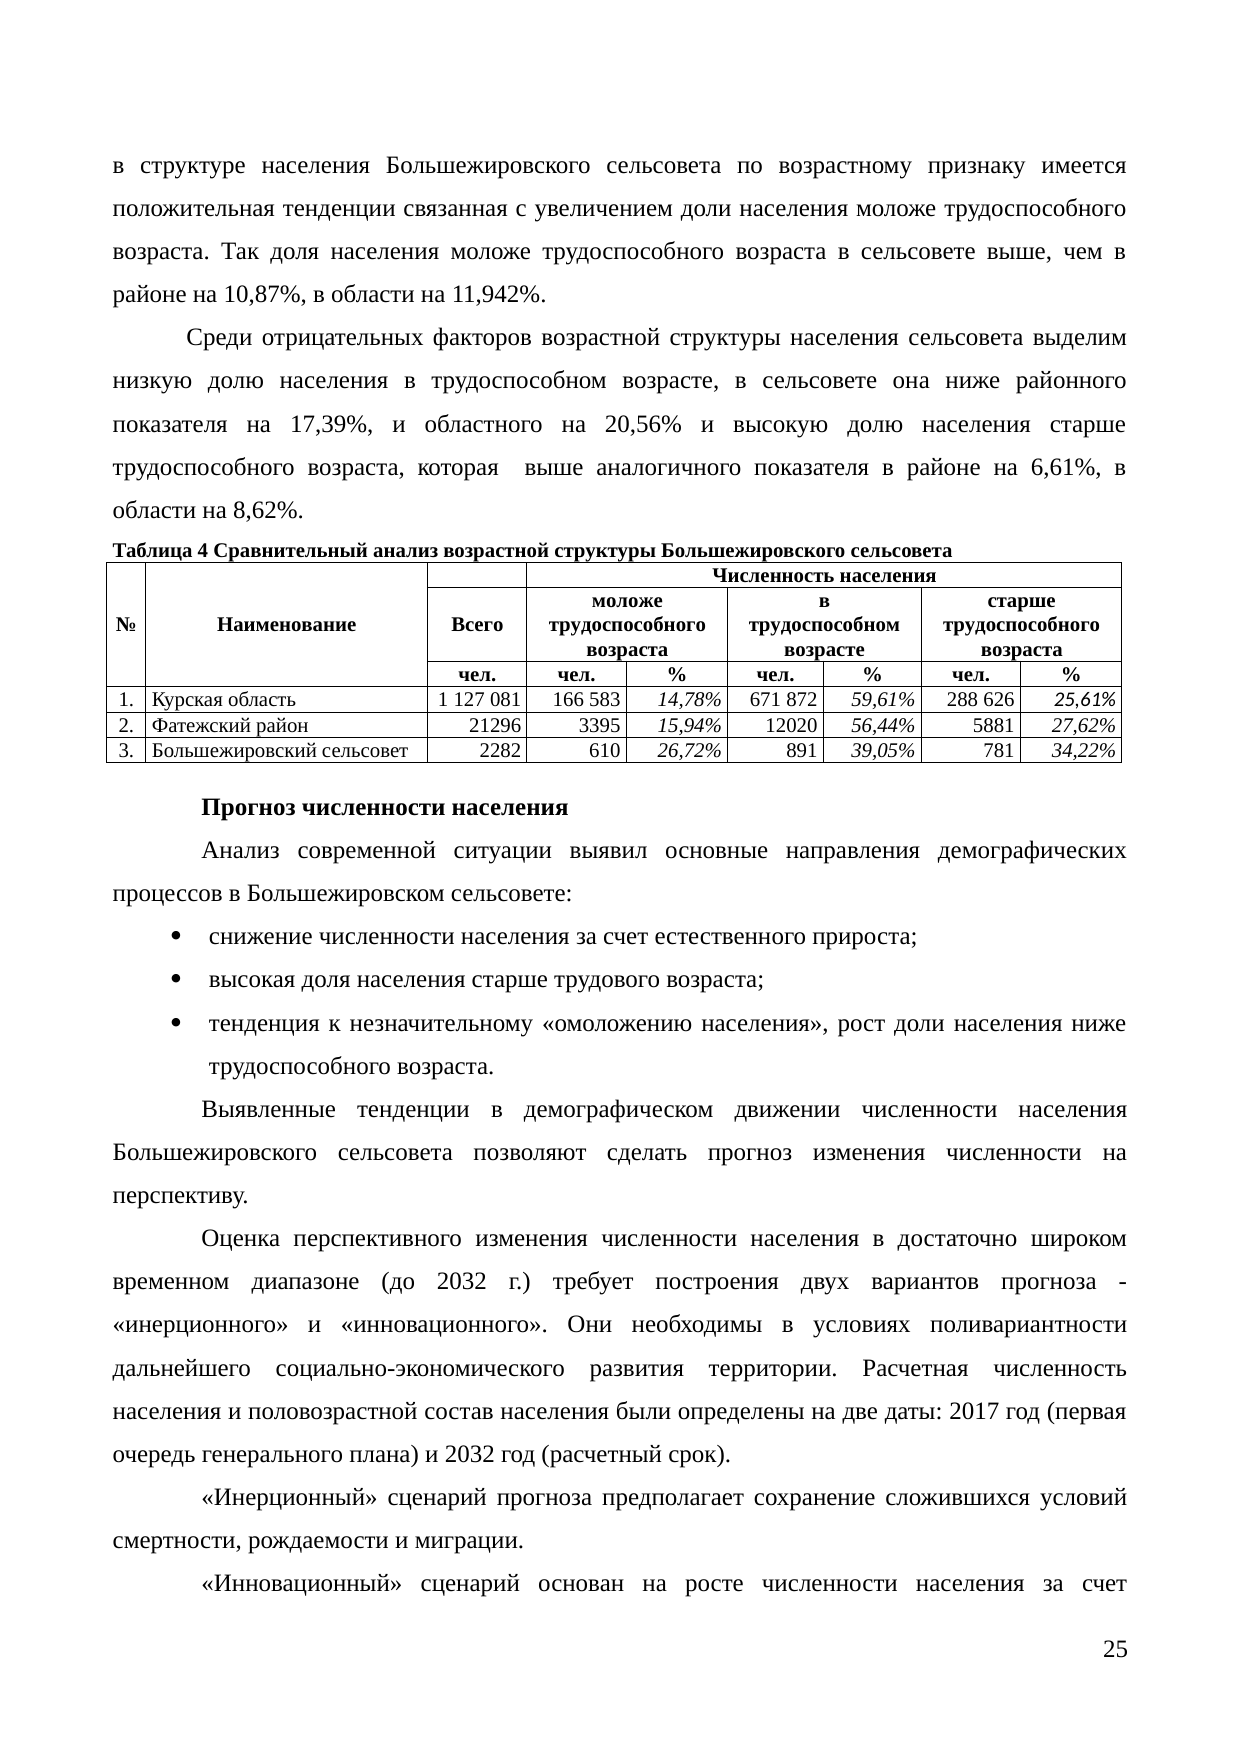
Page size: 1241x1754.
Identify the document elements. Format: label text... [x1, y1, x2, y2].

table_cell 39,05% [824, 738, 921, 762]
table_cell в трудоспособном возрасте [728, 588, 921, 661]
table_cell 1 127 081 [428, 687, 526, 712]
table_cell % [627, 662, 727, 686]
table_cell чел. [527, 662, 626, 686]
table_cell 2. [107, 713, 145, 737]
table_cell старше трудоспособного возраста [922, 588, 1121, 661]
table_cell 166 583 [527, 687, 626, 712]
table_header № [107, 563, 145, 686]
text Оценка перспективного изменения численности населения в достаточно широком временном диапазоне (до 2032 г.) требует построения двух вариантов прогноза - «инерционного» и «инновационного». Они необходимы в условиях поливариантности дальнейшего социально-экономического развития территории. Расчетная численность населения и половозрастной состав населения были определены на две даты: 2017 год (первая очередь генерального плана) и 2032 год (расчетный срок). [112, 1223, 1128, 1468]
table_cell Большежировский сельсовет [146, 738, 427, 762]
table_cell 5881 [922, 713, 1020, 737]
table_cell 34,22% [1021, 738, 1121, 762]
table_cell чел. [922, 662, 1020, 686]
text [112, 1568, 1128, 1597]
table_cell 891 [728, 738, 823, 762]
table_cell моложе трудоспособного возраста [527, 588, 727, 661]
table_cell 671 872 [728, 687, 823, 712]
table_cell 56,44% [824, 713, 921, 737]
table_cell 610 [527, 738, 626, 762]
table_cell 59,61% [824, 687, 921, 712]
table_cell 25,61% [1021, 687, 1121, 712]
list тенденция к незначительному «омоложению населения», рост доли населения ниже трудоспособного возраста. [172, 1008, 1128, 1079]
text Прогноз численности населения [112, 792, 1128, 821]
table_header [428, 563, 526, 587]
table_cell 26,72% [627, 738, 727, 762]
table_cell 2282 [428, 738, 526, 762]
text «Инерционный» сценарий прогноза предполагает сохранение сложившихся условий смертности, рождаемости и миграции. [112, 1482, 1128, 1554]
table_cell Курская область [146, 687, 427, 712]
table_cell 288 626 [922, 687, 1020, 712]
table_cell 3395 [527, 713, 626, 737]
text Выявленные тенденции в демографическом движении численности населения Большежировского сельсовета позволяют сделать прогноз изменения численности на перспективу. [112, 1094, 1128, 1209]
table_cell 21296 [428, 713, 526, 737]
table_cell 27,62% [1021, 713, 1121, 737]
table_cell % [1021, 662, 1121, 686]
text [112, 150, 1128, 308]
table_cell Всего [428, 588, 526, 661]
table_cell чел. [728, 662, 823, 686]
table_header Наименование [146, 563, 427, 686]
table_cell чел. [428, 662, 526, 686]
table_cell 15,94% [627, 713, 727, 737]
table_cell 1. [107, 687, 145, 712]
text Среди отрицательных факторов возрастной структуры населения сельсовета выделим низкую долю населения в трудоспособном возрасте, в сельсовете она ниже районного показателя на 17,39%, и областного на 20,56% и высокую долю населения старше трудоспособного возраста, которая выше аналогичного показателя в районе на 6,61%, в области на 8,62%. [112, 322, 1128, 524]
table_cell 3. [107, 738, 145, 762]
list высокая доля населения старше трудового возраста; [172, 964, 1128, 993]
table_cell 781 [922, 738, 1020, 762]
table_cell 14,78% [627, 687, 727, 712]
list снижение численности населения за счет естественного прироста; [172, 921, 1128, 950]
table_header Численность населения [527, 563, 1121, 587]
table_cell 12020 [728, 713, 823, 737]
text Анализ современной ситуации выявил основные направления демографических процессов в Большежировском сельсовете: [112, 835, 1128, 907]
table_cell % [824, 662, 921, 686]
table_cell Фатежский район [146, 713, 427, 737]
